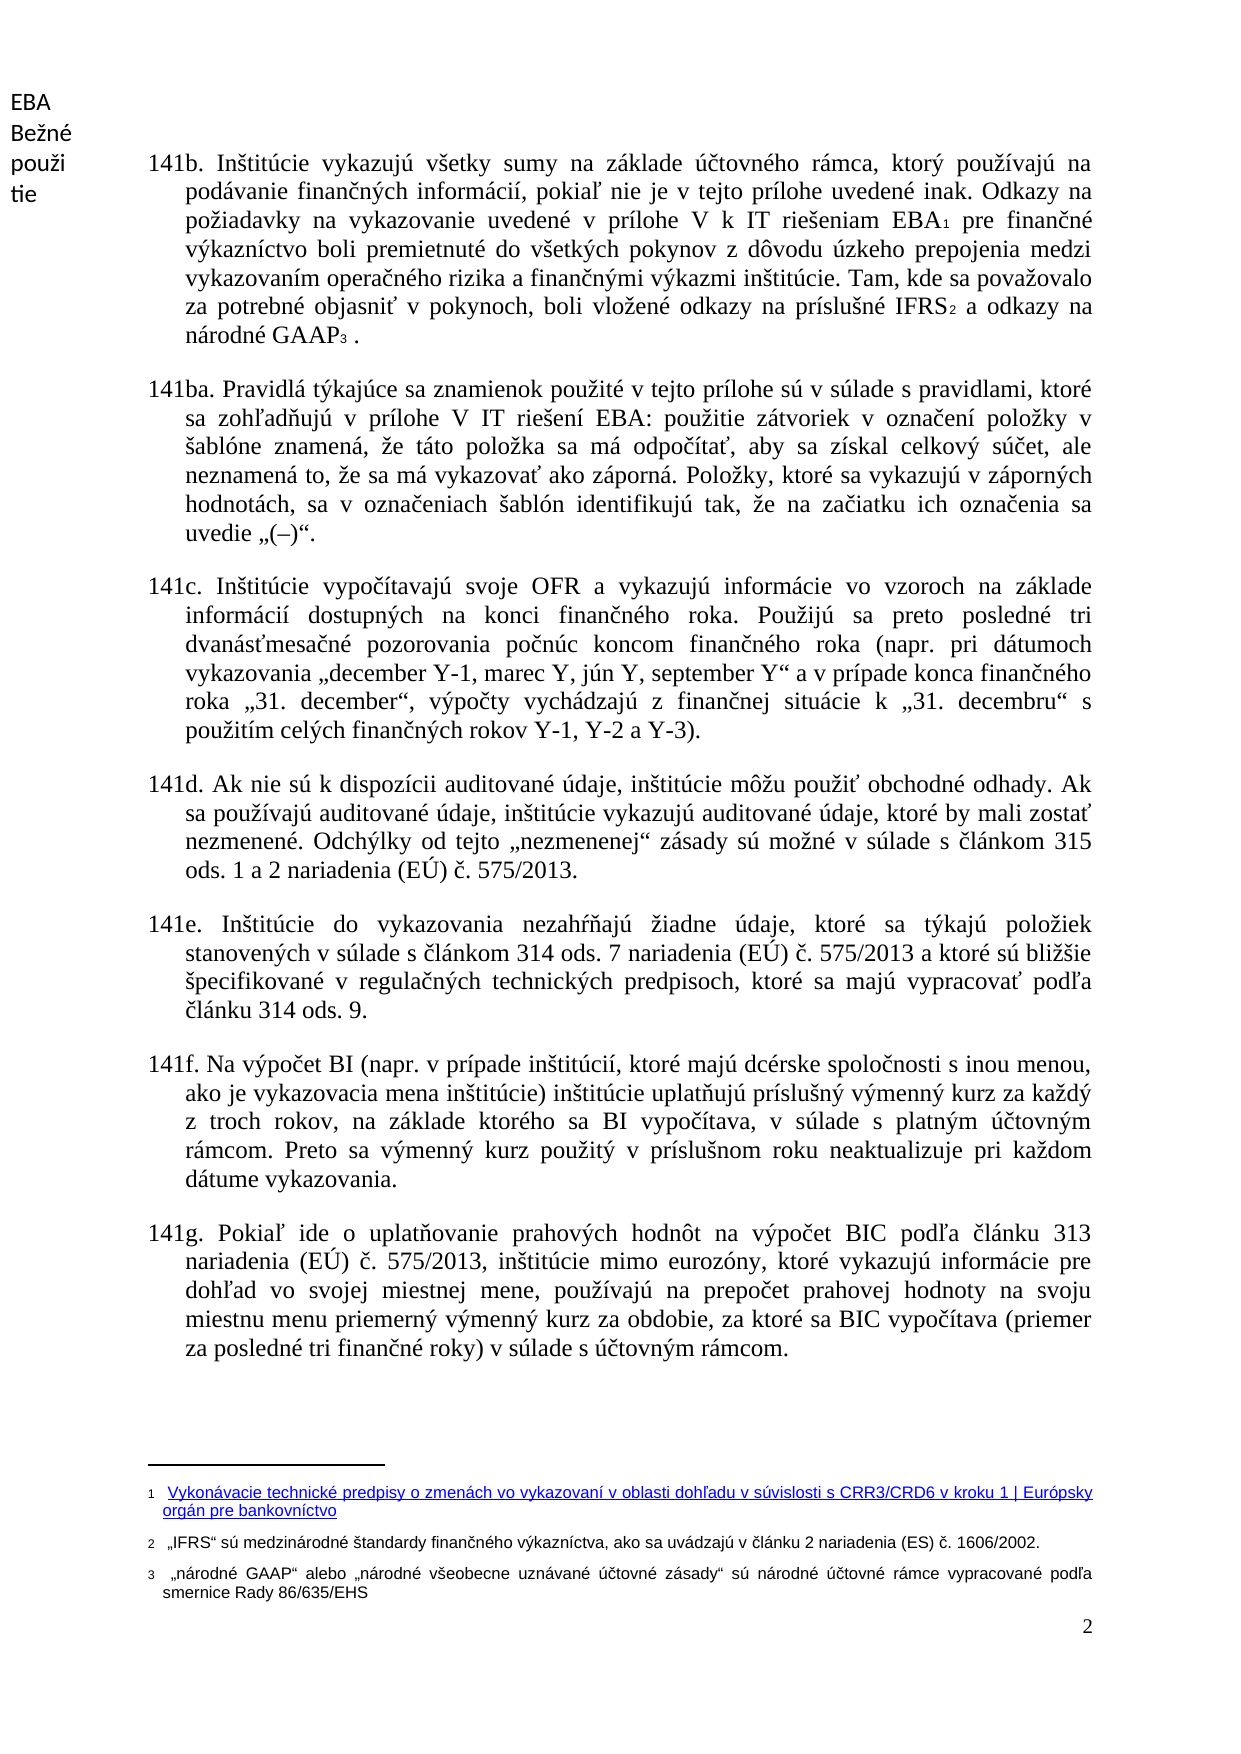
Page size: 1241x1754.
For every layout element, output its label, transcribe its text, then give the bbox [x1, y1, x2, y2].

text 141e. Inštitúcie do vykazovania nezahŕňajú žiadne údaje, ktoré sa týkajú položiek stanovených v súlade s článkom 314 ods. 7 nariadenia (EÚ) č. 575/2013 a ktoré sú bližšie špecifikované v regulačných technických predpisoch, ktoré sa majú vypracovať podľa článku 314 ods. 9. [148, 909, 1093, 1024]
text 141f. Na výpočet BI (napr. v prípade inštitúcií, ktoré majú dcérske spoločnosti s inou menou, ako je vykazovacia mena inštitúcie) inštitúcie uplatňujú príslušný výmenný kurz za každý z troch rokov, na základe ktorého sa BI vypočítava, v súlade s platným účtovným rámcom. Preto sa výmenný kurz použitý v príslušnom roku neaktualizuje pri každom dátume vykazovania. [148, 1049, 1093, 1193]
text 141ba. Pravidlá týkajúce sa znamienok použité v tejto prílohe sú v súlade s pravidlami, ktoré sa zohľadňujú v prílohe V IT riešení EBA: použitie zátvoriek v označení položky v šablóne znamená, že táto položka sa má odpočítať, aby sa získal celkový súčet, ale neznamená to, že sa má vykazovať ako záporná. Položky, ktoré sa vykazujú v záporných hodnotách, sa v označeniach šablón identifikujú tak, že na začiatku ich označenia sa uvedie „(–)“. [148, 374, 1093, 546]
text 141c. Inštitúcie vypočítavajú svoje OFR a vykazujú informácie vo vzoroch na základe informácií dostupných na konci finančného roka. Použijú sa preto posledné tri dvanásťmesačné pozorovania počnúc koncom finančného roka (napr. pri dátumoch vykazovania „december Y-1, marec Y, jún Y, september Y“ a v prípade konca finančného roka „31. december“, výpočty vychádzajú z finančnej situácie k „31. decembru“ s použitím celých finančných rokov Y-1, Y-2 a Y-3). [148, 571, 1093, 744]
text 141b. Inštitúcie vykazujú všetky sumy na základe účtovného rámca, ktorý používajú na podávanie finančných informácií, pokiaľ nie je v tejto prílohe uvedené inak. Odkazy na požiadavky na vykazovanie uvedené v prílohe V k IT riešeniam EBA pre finančné výkazníctvo boli premietnuté do všetkých pokynov z dôvodu úzkeho prepojenia medzi vykazovaním operačného rizika a finančnými výkazmi inštitúcie. Tam, kde sa považovalo za potrebné objasniť v pokynoch, boli vložené odkazy na príslušné IFRS a odkazy na národné GAAP . [148, 148, 1093, 349]
text 141d. Ak nie sú k dispozícii auditované údaje, inštitúcie môžu použiť obchodné odhady. Ak sa používajú auditované údaje, inštitúcie vykazujú auditované údaje, ktoré by mali zostať nezmenené. Odchýlky od tejto „nezmenenej“ zásady sú možné v súlade s článkom 315 ods. 1 a 2 nariadenia (EÚ) č. 575/2013. [148, 769, 1093, 884]
text 141g. Pokiaľ ide o uplatňovanie prahových hodnôt na výpočet BIC podľa článku 313 nariadenia (EÚ) č. 575/2013, inštitúcie mimo eurozóny, ktoré vykazujú informácie pre dohľad vo svojej miestnej mene, používajú na prepočet prahovej hodnoty na svoju miestnu menu priemerný výmenný kurz za obdobie, za ktoré sa BIC vypočítava (priemer za posledné tri finančné roky) v súlade s účtovným rámcom. [148, 1218, 1093, 1361]
